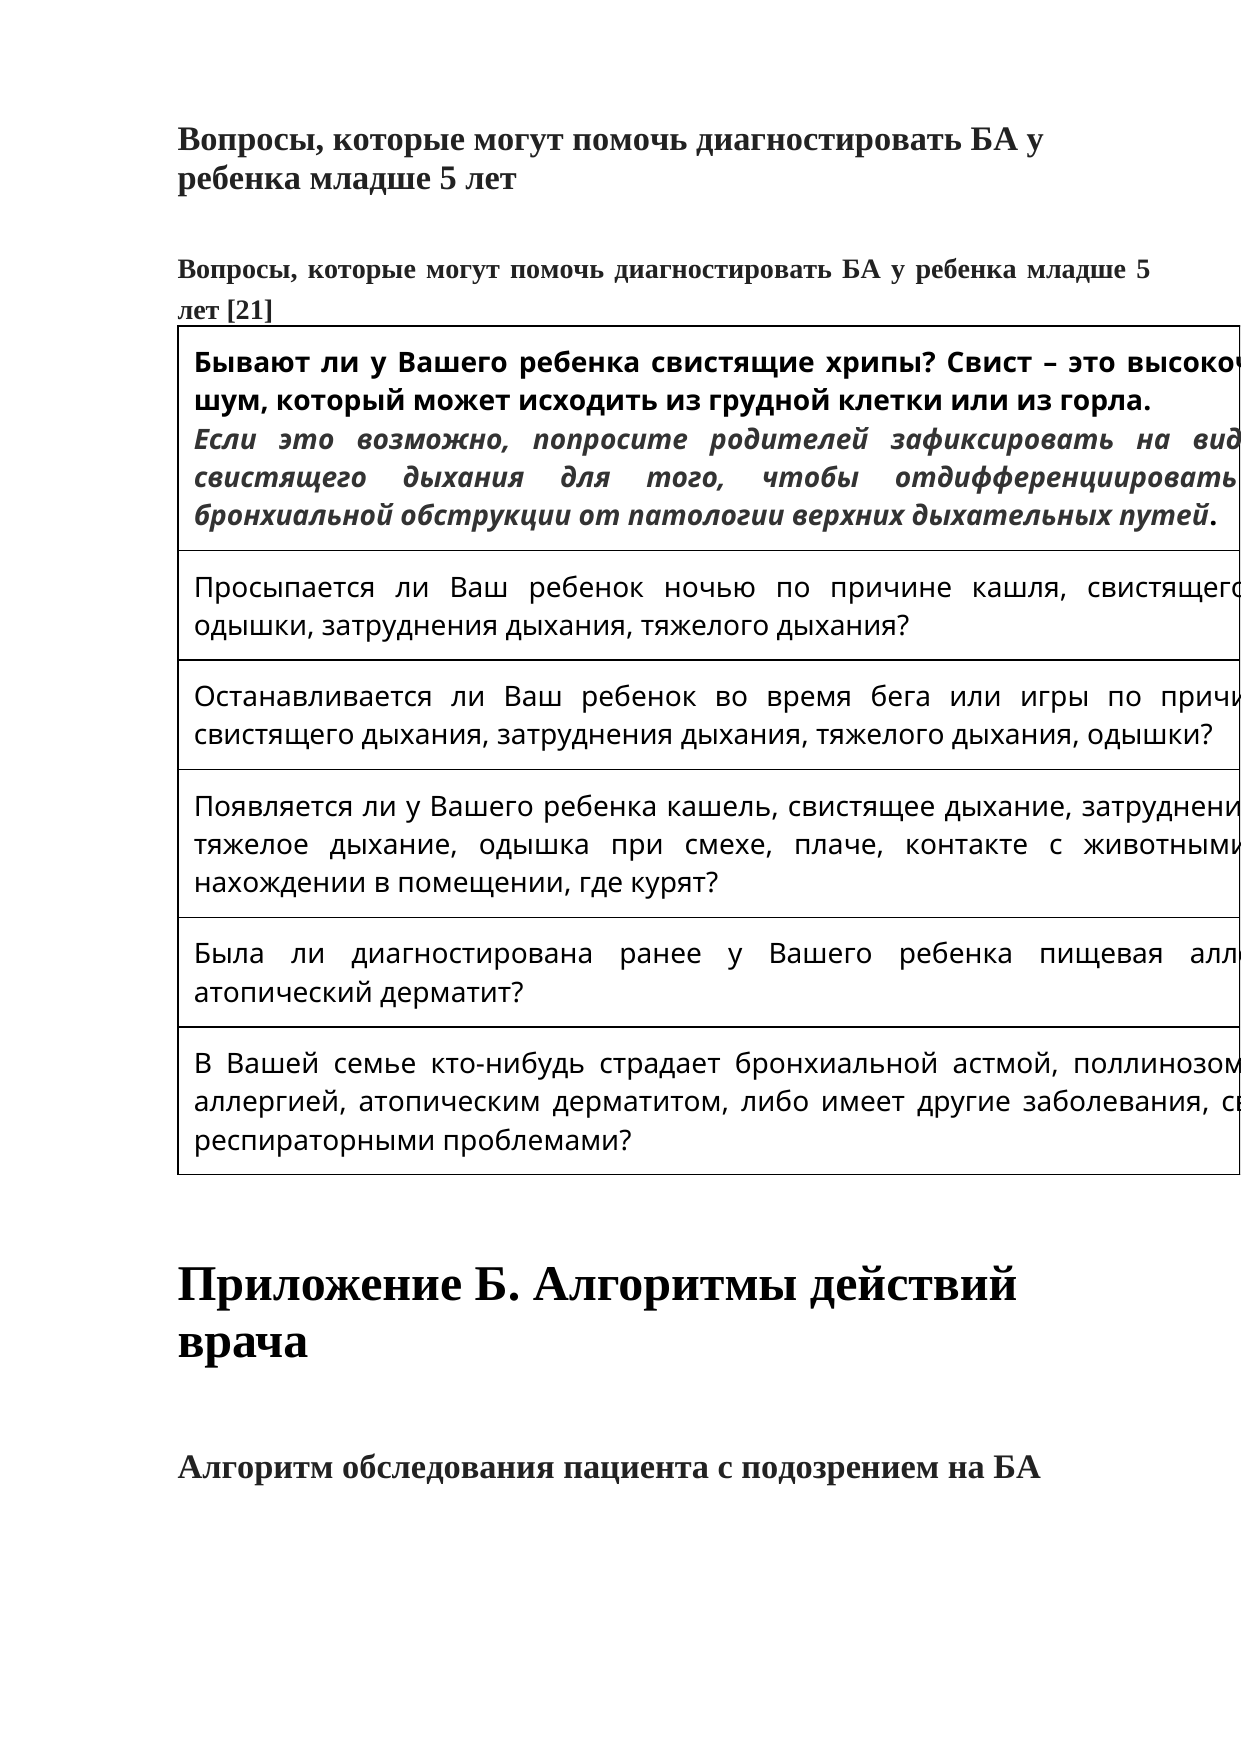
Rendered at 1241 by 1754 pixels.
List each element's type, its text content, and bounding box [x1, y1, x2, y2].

table_cell Появляется ли у Вашего ребенка кашель, свистящее дыхание, затруднение дыхания, тяжелое дыхание, одышка при смехе, плаче, контакте с животными или при нахождении в помещении, где курят? [179, 770, 1239, 916]
table_cell Была ли диагностирована ранее у Вашего ребенка пищевая аллергия или атопический дерматит? [179, 918, 1239, 1026]
table_cell Просыпается ли Ваш ребенок ночью по причине кашля, свистящего дыхания, одышки, затруднения дыхания, тяжелого дыхания? [179, 551, 1239, 659]
text Приложение Б. Алгоритмы действий врача [177, 1253, 1152, 1368]
text Вопросы, которые могут помочь диагностировать БА у ребенка младше 5 лет [177, 118, 1152, 197]
table_cell Останавливается ли Ваш ребенок во время бега или игры по причине кашля, свистящего дыхания, затруднения дыхания, тяжелого дыхания, одышки? [179, 661, 1239, 769]
table_cell В Вашей семье кто-нибудь страдает бронхиальной астмой, поллинозом, пищевой аллергией, атопическим дерматитом, либо имеет другие заболевания, связанные с респираторными проблемами? [179, 1028, 1239, 1174]
text Алгоритм обследования пациента с подозрением на БА [177, 1447, 1152, 1486]
table_header Бывают ли у Вашего ребенка свистящие хрипы? Свист – это высокочастотный шум, который может исходить из грудной клетки или из горла. Если это возможно, попросите родителей зафиксировать на видео эпизод свистящего дыхания для того, чтобы отдифференциировать синдром бронхиальной обструкции от патологии верхних дыхательных путей. [179, 327, 1239, 550]
text Вопросы, которые могут помочь диагностировать БА у ребенка младше 5 лет [21] [177, 244, 1152, 325]
